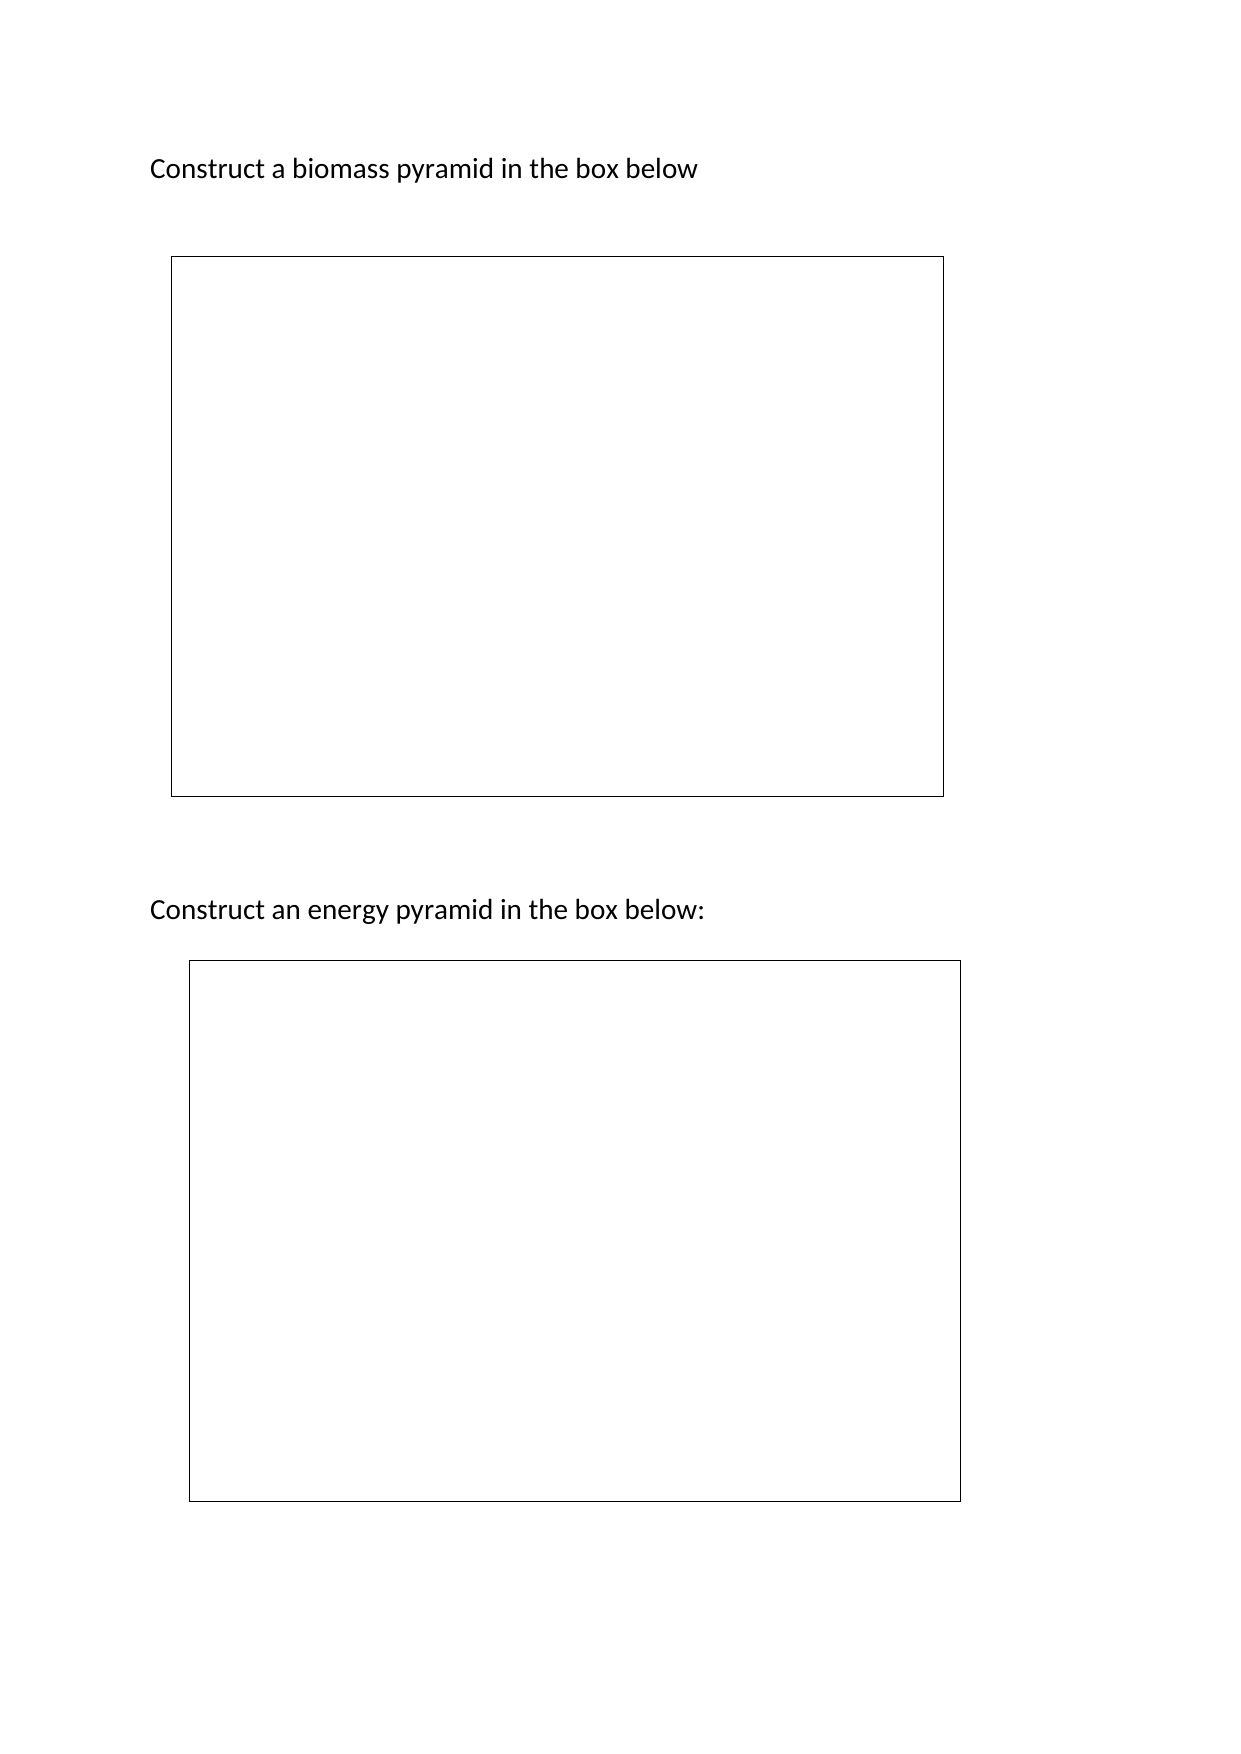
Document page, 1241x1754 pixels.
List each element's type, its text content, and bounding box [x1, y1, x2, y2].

text Construct an energy pyramid in the box below: [150, 891, 1090, 927]
text Construct a biomass pyramid in the box below [150, 150, 1090, 186]
